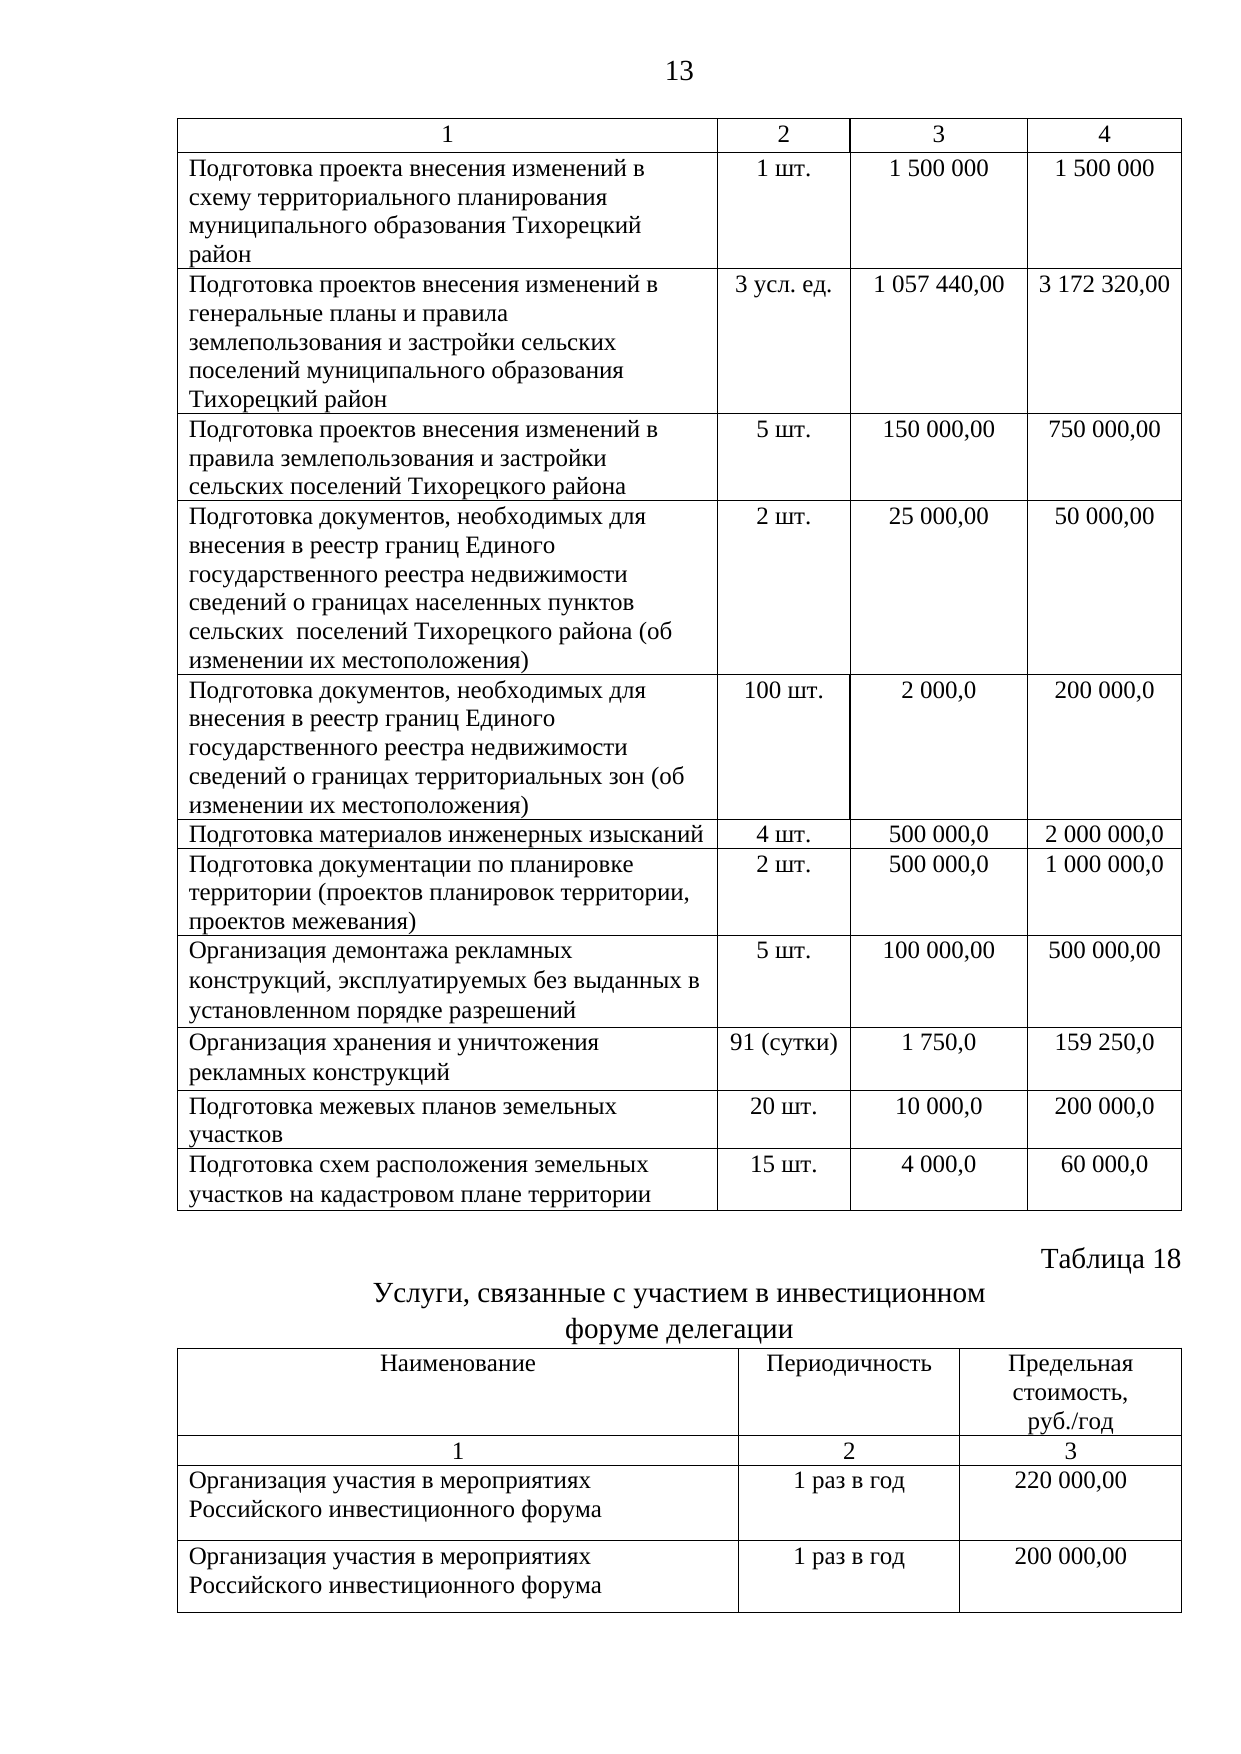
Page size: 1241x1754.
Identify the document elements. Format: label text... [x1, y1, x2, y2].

table_cell 100 шт. [718, 675, 849, 818]
table_header 2 [718, 119, 849, 152]
table_cell 4 000,0 [851, 1149, 1027, 1210]
table_cell 15 шт. [718, 1149, 850, 1210]
table_cell 1 раз в год [739, 1466, 959, 1540]
table_cell 60 000,0 [1028, 1149, 1181, 1210]
table_cell 50 000,00 [1028, 501, 1181, 674]
table_header Периодичность [739, 1349, 959, 1435]
table_cell 3 [960, 1436, 1181, 1464]
table_cell Подготовка проекта внесения изменений в схему территориального планирования муниципального образования Тихорецкий район [178, 153, 717, 268]
table_cell 500 000,0 [851, 849, 1027, 935]
table_header 3 [851, 119, 1027, 152]
table_cell 3 усл. ед. [718, 269, 850, 413]
table_cell Организация демонтажа рекламных конструкций, эксплуатируемых без выданных в установленном порядке разрешений [178, 936, 717, 1027]
table_cell 10 000,0 [851, 1091, 1027, 1148]
table_cell 750 000,00 [1028, 414, 1181, 500]
table_cell 1 750,0 [851, 1028, 1027, 1090]
text Таблица 18 [177, 1241, 1181, 1275]
table_cell 2 шт. [718, 501, 850, 674]
table_cell 220 000,00 [960, 1466, 1181, 1540]
table_cell 200 000,0 [1028, 675, 1181, 818]
table_cell 1 раз в год [739, 1541, 959, 1612]
table_cell 4 шт. [718, 820, 850, 848]
table_header 1 [178, 119, 717, 152]
text форуме делегации [177, 1311, 1181, 1344]
table_cell 1 [178, 1436, 738, 1464]
table_cell 1 500 000 [851, 153, 1027, 268]
table_cell 200 000,00 [960, 1541, 1181, 1612]
table_cell 500 000,0 [851, 820, 1027, 848]
table_header 4 [1028, 119, 1181, 152]
table_cell Подготовка межевых планов земельных участков [178, 1091, 717, 1148]
table_cell 150 000,00 [851, 414, 1027, 500]
table_cell Подготовка проектов внесения изменений в правила землепользования и застройки сельских поселений Тихорецкого района [178, 414, 717, 500]
table_header Наименование [178, 1349, 738, 1435]
table_cell Организация участия в мероприятиях Российского инвестиционного форума [178, 1466, 738, 1540]
table_cell 91 (сутки) [718, 1028, 850, 1090]
table_cell Организация хранения и уничтожения рекламных конструкций [178, 1028, 717, 1090]
table_cell Подготовка материалов инженерных изысканий [178, 820, 717, 848]
table_cell 2 000,0 [851, 675, 1027, 818]
table_cell 1 057 440,00 [851, 269, 1027, 413]
table_cell 1 000 000,0 [1028, 849, 1181, 935]
table_cell Подготовка документации по планировке территории (проектов планировок территории, проектов межевания) [178, 849, 717, 935]
table_cell 100 000,00 [851, 936, 1027, 1027]
table_header Предельная стоимость, руб./год [960, 1349, 1181, 1435]
table_cell Подготовка проектов внесения изменений в генеральные планы и правила землепользования и застройки сельских поселений муниципального образования Тихорецкий район [178, 269, 717, 413]
table_cell 5 шт. [718, 936, 850, 1027]
table_cell Подготовка документов, необходимых для внесения в реестр границ Единого государственного реестра недвижимости сведений о границах территориальных зон (об изменении их местоположения) [178, 675, 717, 818]
table_cell Подготовка документов, необходимых для внесения в реестр границ Единого государственного реестра недвижимости сведений о границах населенных пунктов сельских поселений Тихорецкого района (об изменении их местоположения) [178, 501, 717, 674]
table_cell 500 000,00 [1028, 936, 1181, 1027]
table_cell 5 шт. [718, 414, 850, 500]
table_cell 1 500 000 [1028, 153, 1181, 268]
table_cell 20 шт. [718, 1091, 850, 1148]
table_cell 3 172 320,00 [1028, 269, 1181, 413]
text Услуги, связанные с участием в инвестиционном [177, 1275, 1181, 1308]
table_cell 2 000 000,0 [1028, 820, 1181, 848]
table_cell 1 шт. [718, 153, 850, 268]
table_cell 2 шт. [718, 849, 850, 935]
table_cell Организация участия в мероприятиях Российского инвестиционного форума [178, 1541, 738, 1612]
table_cell 159 250,0 [1028, 1028, 1181, 1090]
table_cell 2 [739, 1436, 959, 1464]
table_cell Подготовка схем расположения земельных участков на кадастровом плане территории [178, 1149, 717, 1210]
table_cell 200 000,0 [1028, 1091, 1181, 1148]
table_cell 25 000,00 [851, 501, 1027, 674]
